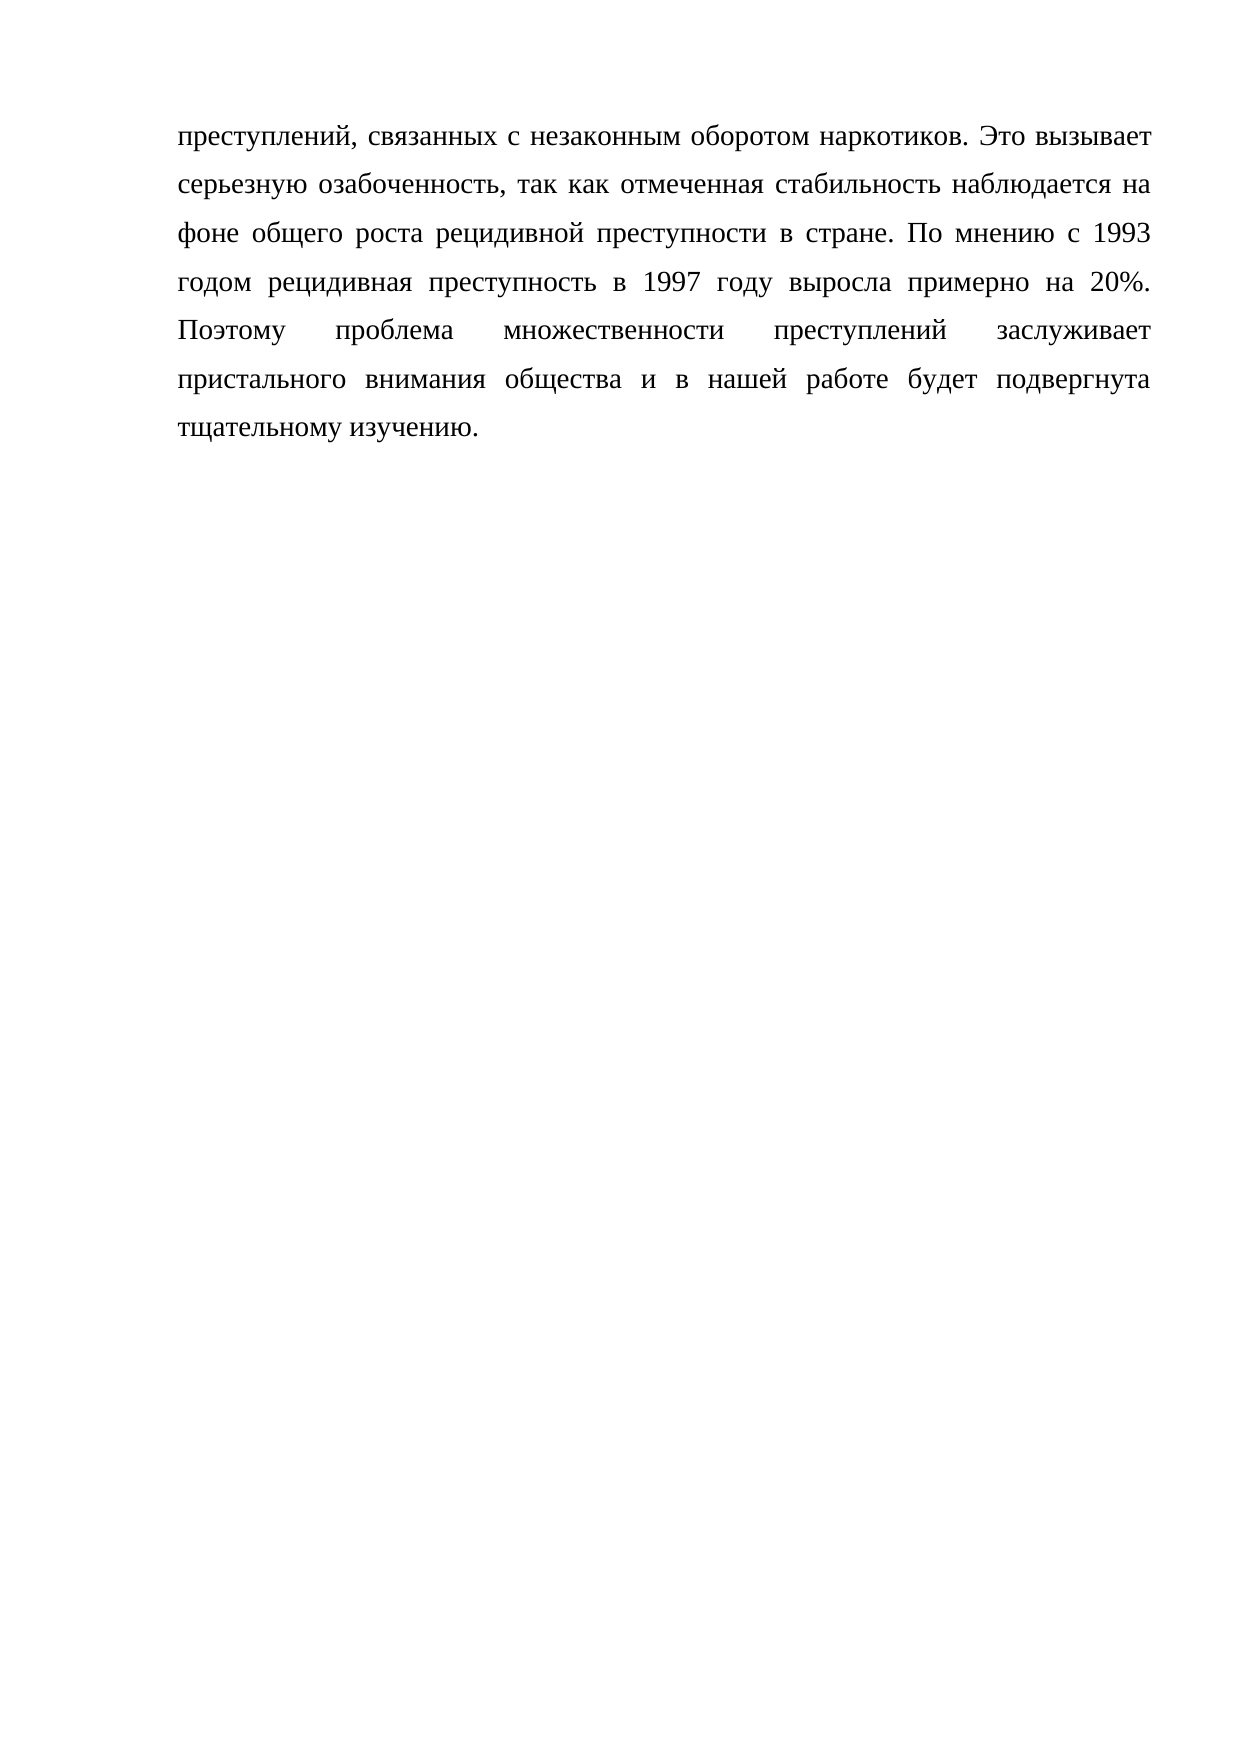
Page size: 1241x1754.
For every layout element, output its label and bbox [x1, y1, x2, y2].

text [177, 118, 1152, 443]
